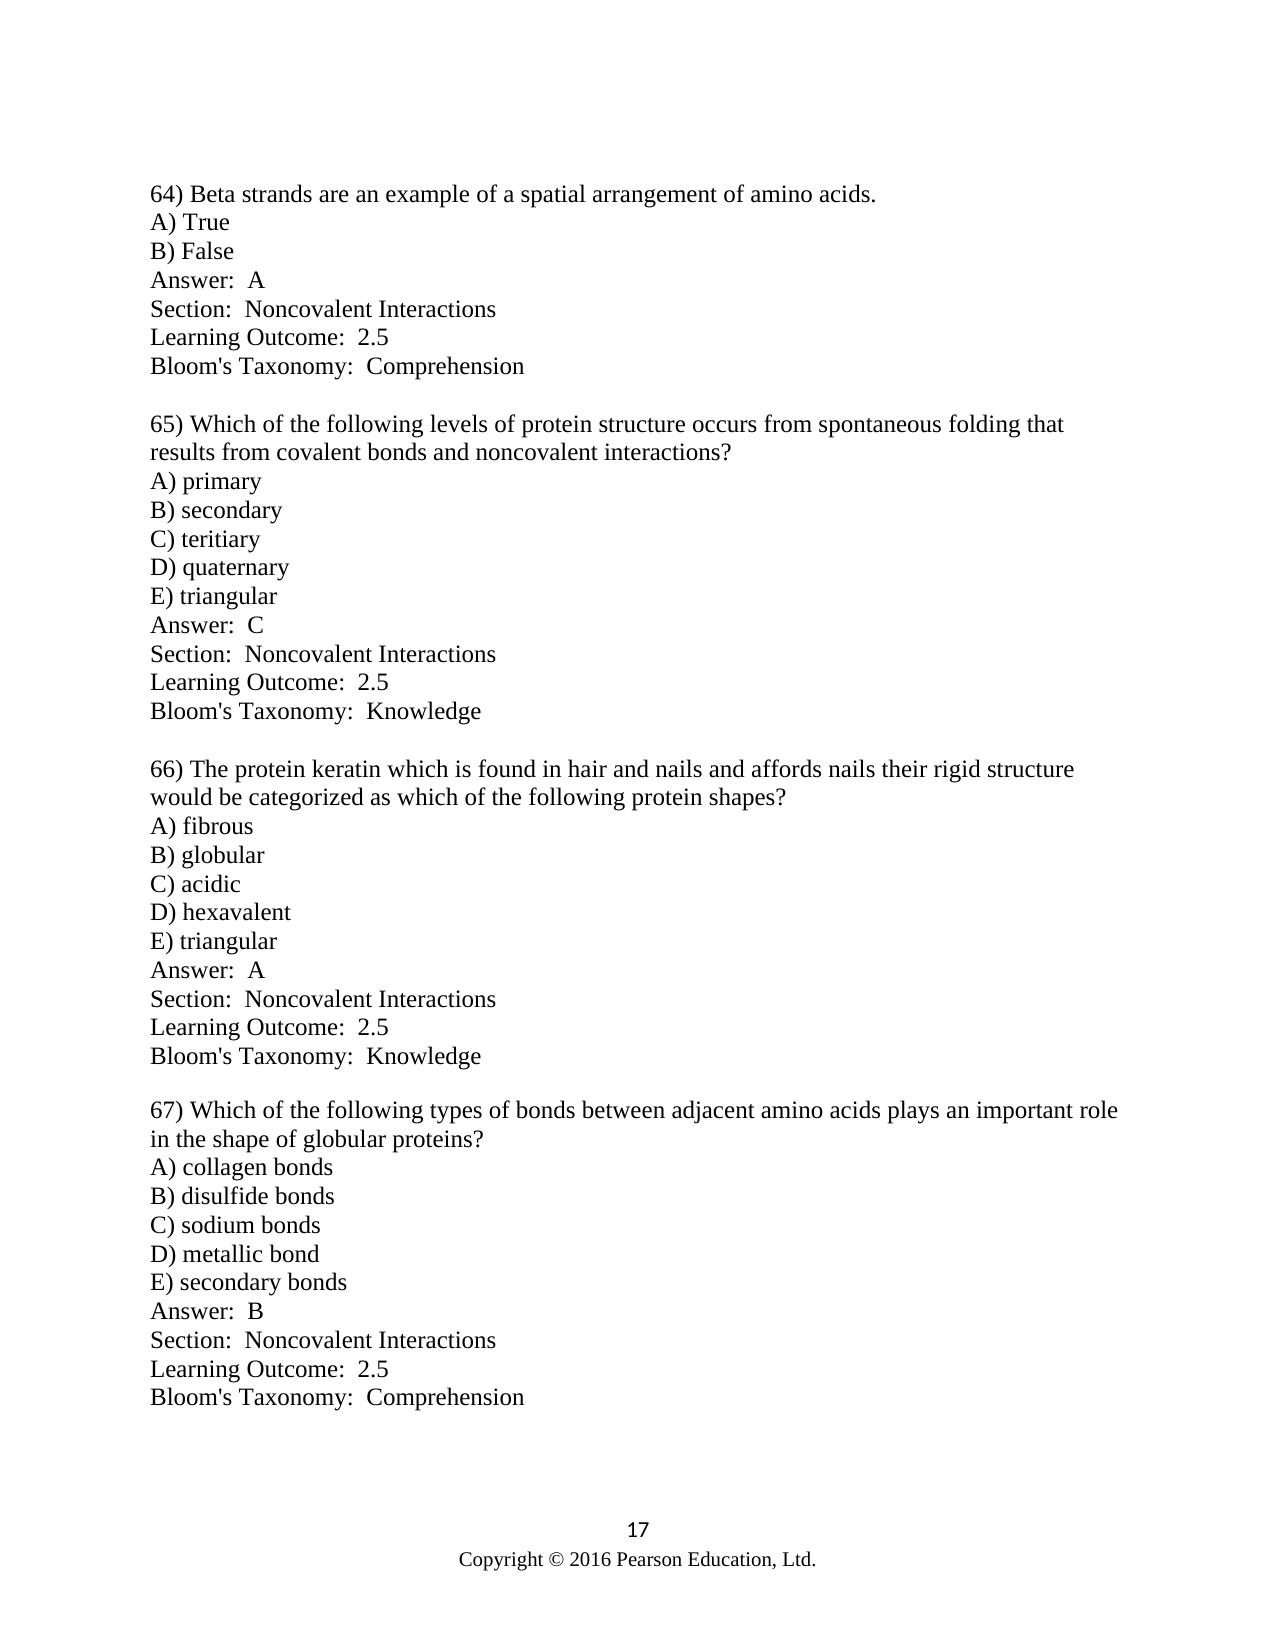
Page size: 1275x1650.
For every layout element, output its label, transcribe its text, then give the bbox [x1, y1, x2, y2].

text Answer: A [150, 265, 1125, 294]
text Answer: C [150, 610, 1125, 639]
text Learning Outcome: 2.5 [150, 322, 1125, 351]
text Learning Outcome: 2.5 [150, 1012, 1125, 1041]
text 66) The protein keratin which is found in hair and nails and affords nails their rigid structure would be categorized as which of the following protein shapes? [150, 754, 1125, 811]
text E) triangular [150, 581, 1125, 610]
text D) hexavalent [150, 897, 1125, 926]
text Section: Noncovalent Interactions [150, 639, 1125, 667]
text D) metallic bond [150, 1239, 1125, 1267]
text A) fibrous [150, 811, 1125, 840]
text E) secondary bonds [150, 1267, 1125, 1296]
text A) collagen bonds [150, 1152, 1125, 1181]
text C) acidic [150, 869, 1125, 897]
text Learning Outcome: 2.5 [150, 667, 1125, 696]
text 65) Which of the following levels of protein structure occurs from spontaneous folding that results from covalent bonds and noncovalent interactions? [150, 409, 1125, 466]
text Learning Outcome: 2.5 [150, 1354, 1125, 1382]
text E) triangular [150, 926, 1125, 955]
text Section: Noncovalent Interactions [150, 1325, 1125, 1354]
text Bloom's Taxonomy: Knowledge [150, 1041, 1125, 1070]
text 67) Which of the following types of bonds between adjacent amino acids plays an important role in the shape of globular proteins? [150, 1095, 1125, 1152]
text D) quaternary [150, 552, 1125, 581]
text C) teritiary [150, 524, 1125, 552]
text A) primary [150, 466, 1125, 495]
text Answer: A [150, 955, 1125, 984]
text Answer: B [150, 1296, 1125, 1325]
text B) globular [150, 840, 1125, 869]
text Bloom's Taxonomy: Comprehension [150, 1382, 1125, 1411]
text Section: Noncovalent Interactions [150, 294, 1125, 322]
text C) sodium bonds [150, 1210, 1125, 1239]
text Bloom's Taxonomy: Knowledge [150, 696, 1125, 725]
text B) disulfide bonds [150, 1181, 1125, 1210]
text B) secondary [150, 495, 1125, 524]
text B) False [150, 236, 1125, 265]
text Section: Noncovalent Interactions [150, 984, 1125, 1012]
text Bloom's Taxonomy: Comprehension [150, 351, 1125, 380]
text A) True [150, 207, 1125, 236]
text 64) Beta strands are an example of a spatial arrangement of amino acids. [150, 179, 1125, 207]
